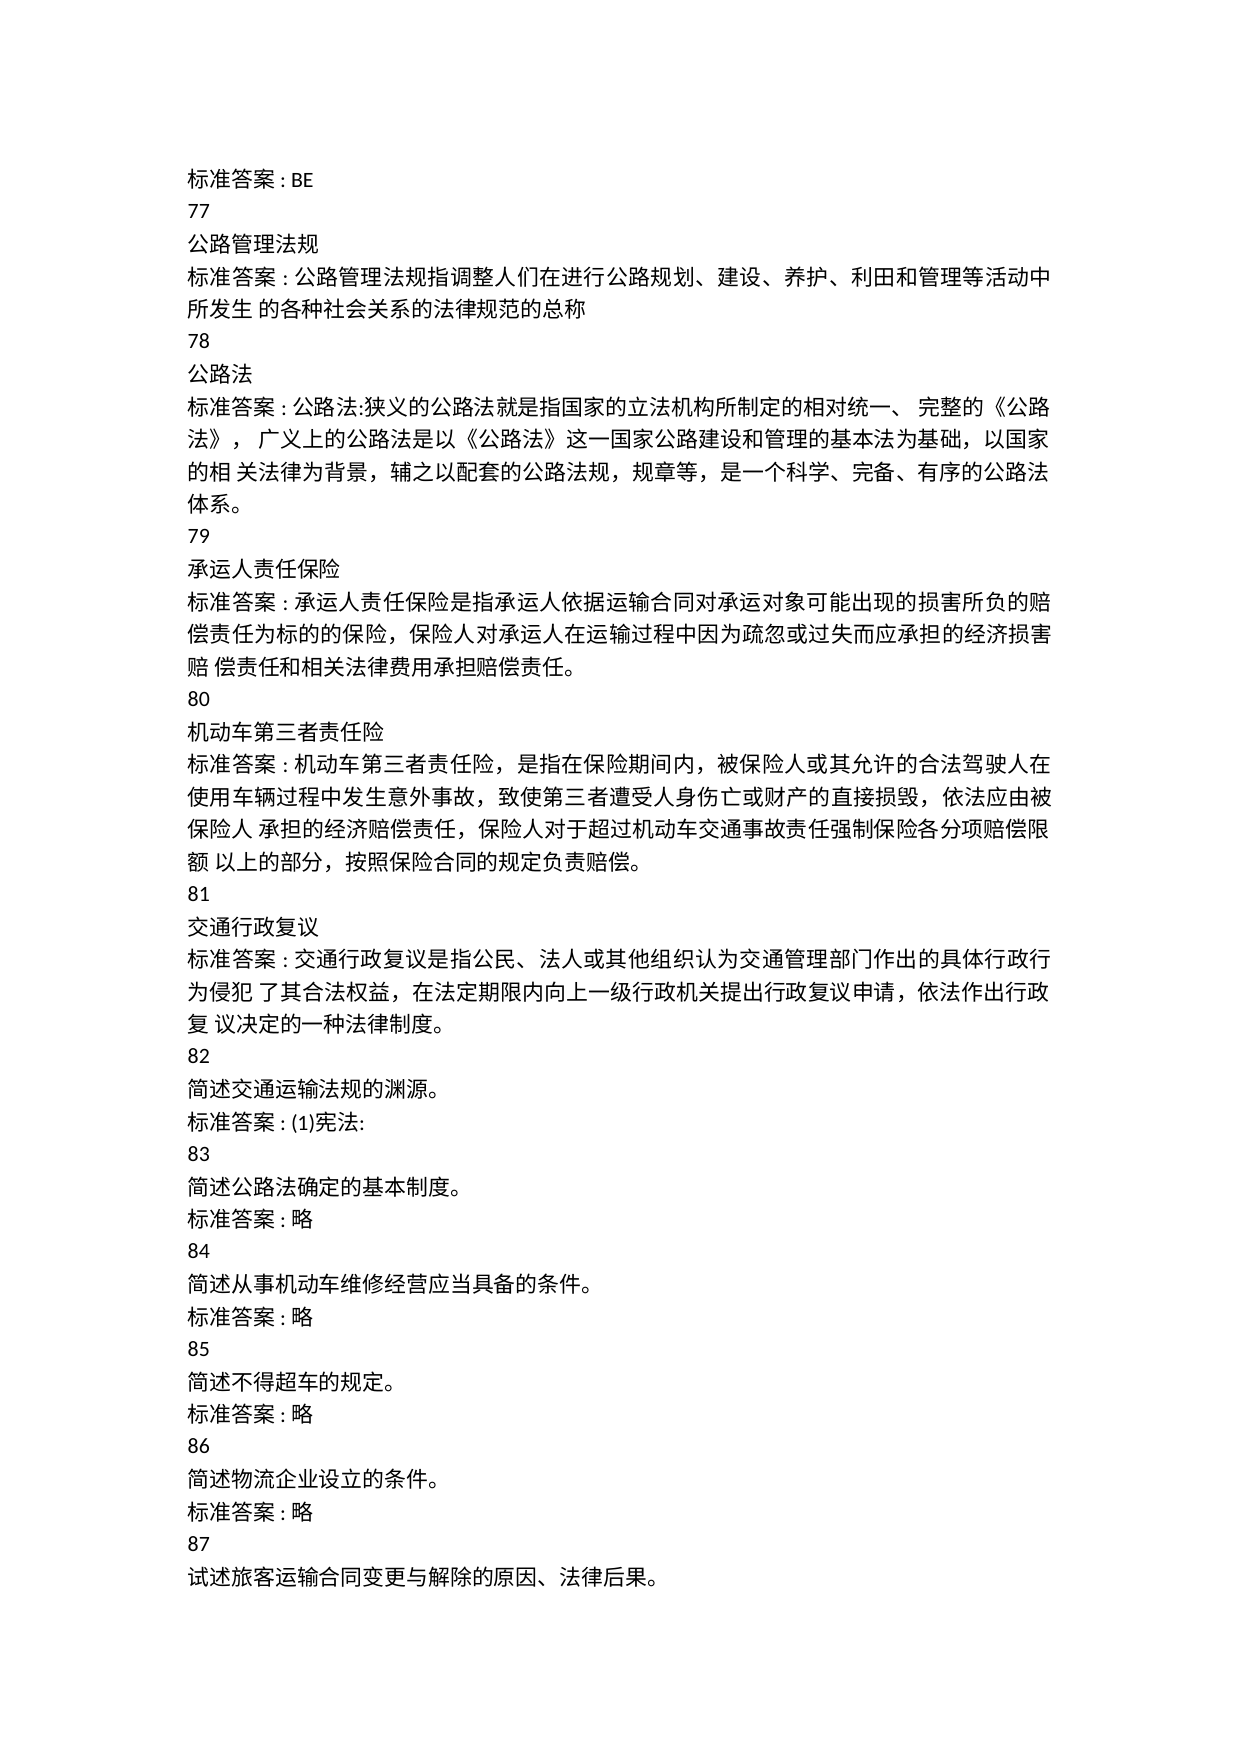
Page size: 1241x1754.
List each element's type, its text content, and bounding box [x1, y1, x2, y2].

text 标准答案 : 略 [187, 1202, 1053, 1234]
text 标准答案 : (1)宪法: [187, 1104, 1053, 1137]
text 公路管理法规 [187, 227, 1053, 259]
text 77 [187, 194, 1053, 227]
text 标准答案 : 机动车第三者责任险，是指在保险期间内，被保险人或其允许的合法驾驶人在使用车辆过程中发生意外事故，致使第三者遭受人身伤亡或财产的直接损毁，依法应由被保险人 承担的经济赔偿责任，保险人对于超过机动车交通事故责任强制保险各分项赔偿限额 以上的部分，按照保险合同的规定负责赔偿。 [187, 747, 1053, 877]
text 标准答案 : BE [187, 162, 1053, 194]
text 标准答案 : 公路法:狭义的公路法就是指国家的立法机构所制定的相对统一、 完整的《公路法》， 广义上的公路法是以《公路法》这一国家公路建设和管理的基本法为基础，以国家的相 关法律为背景，辅之以配套的公路法规，规章等，是一个科学、完备、有序的公路法体系。 [187, 389, 1053, 519]
text 简述交通运输法规的渊源。 [187, 1072, 1053, 1104]
text 标准答案 : 略 [187, 1494, 1053, 1527]
text 试述旅客运输合同变更与解除的原因、法律后果。 [187, 1559, 1053, 1592]
text 80 [187, 682, 1053, 714]
text 86 [187, 1429, 1053, 1462]
text 简述不得超车的规定。 [187, 1364, 1053, 1397]
text 82 [187, 1039, 1053, 1072]
text 简述从事机动车维修经营应当具备的条件。 [187, 1267, 1053, 1299]
text 87 [187, 1527, 1053, 1559]
text 公路法 [187, 357, 1053, 389]
text 标准答案 : 承运人责任保险是指承运人依据运输合同对承运对象可能出现的损害所负的赔偿责任为标的的保险，保险人对承运人在运输过程中因为疏忽或过失而应承担的经济损害赔 偿责任和相关法律费用承担赔偿责任。 [187, 584, 1053, 682]
text 85 [187, 1332, 1053, 1364]
text 79 [187, 519, 1053, 552]
text 承运人责任保险 [187, 552, 1053, 584]
text 机动车第三者责任险 [187, 714, 1053, 747]
text 简述物流企业设立的条件。 [187, 1462, 1053, 1494]
text 交通行政复议 [187, 909, 1053, 942]
text 84 [187, 1234, 1053, 1267]
text 标准答案 : 公路管理法规指调整人们在进行公路规划、建设、养护、利田和管理等活动中所发生 的各种社会关系的法律规范的总称 [187, 259, 1053, 324]
text 83 [187, 1137, 1053, 1169]
text 78 [187, 324, 1053, 357]
text 标准答案 : 交通行政复议是指公民、法人或其他组织认为交通管理部门作出的具体行政行为侵犯 了其合法权益，在法定期限内向上一级行政机关提出行政复议申请，依法作出行政复 议决定的一种法律制度。 [187, 942, 1053, 1039]
text 简述公路法确定的基本制度。 [187, 1169, 1053, 1202]
text 81 [187, 877, 1053, 909]
text 标准答案 : 略 [187, 1299, 1053, 1332]
text 标准答案 : 略 [187, 1397, 1053, 1429]
